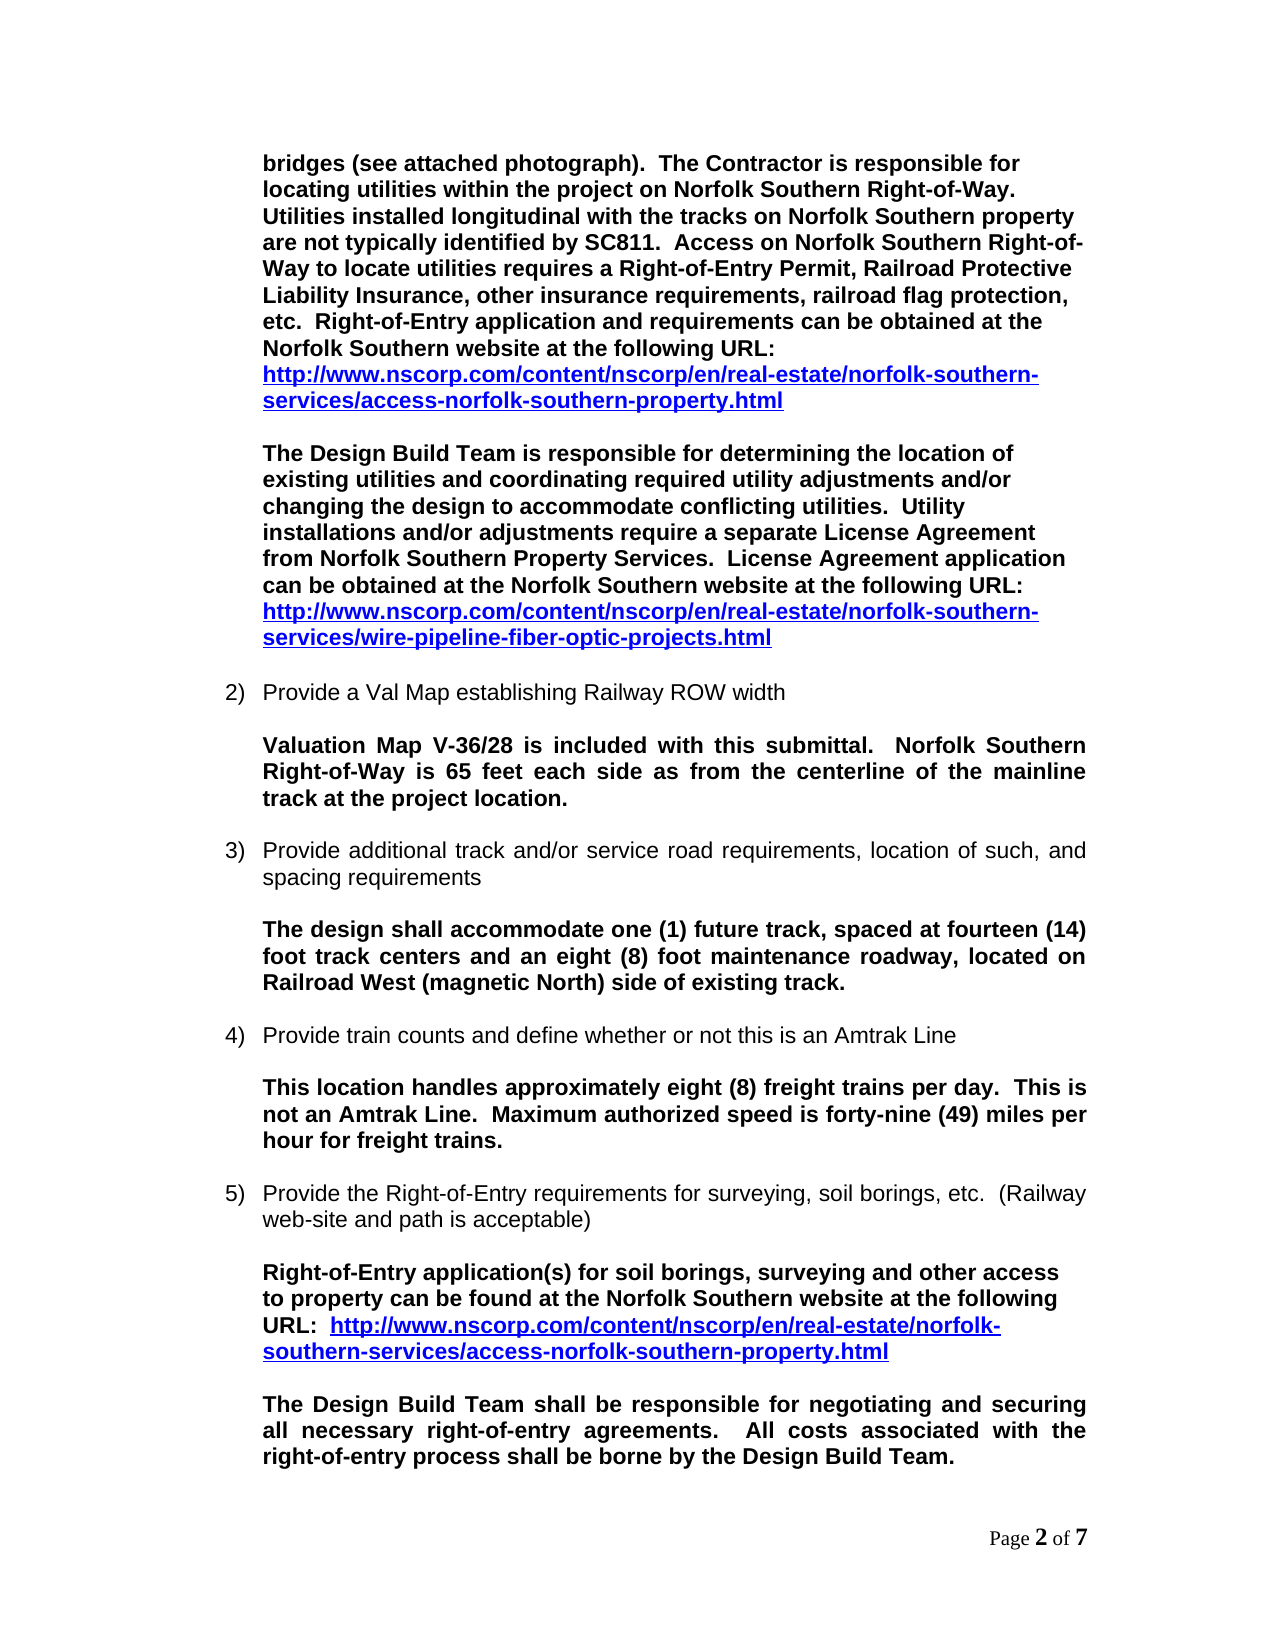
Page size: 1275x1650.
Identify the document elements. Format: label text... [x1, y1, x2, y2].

text Valuation Map V-36/28 is included with this submittal. Norfolk Southern Right-of-Way is 65 feet each side as from the centerline of the mainline track at the project location. [262, 732, 1087, 811]
list Provide additional track and/or service road requirements, location of such, and spacing requirements [225, 837, 1087, 890]
text Right-of-Entry application(s) for soil borings, surveying and other access to property can be found at the Norfolk Southern website at the following URL: http://www.nscorp.com/content/nscorp/en/real-estate/norfolk-southern-services/access-norfolk-southern-property.html [262, 1259, 1087, 1364]
text This location handles approximately eight (8) freight trains per day. This is not an Amtrak Line. Maximum authorized speed is forty-nine (49) miles per hour for freight trains. [262, 1074, 1087, 1153]
text The Design Build Team shall be responsible for negotiating and securing all necessary right-of-entry agreements. All costs associated with the right-of-entry process shall be borne by the Design Build Team. [262, 1391, 1087, 1470]
text The design shall accommodate one (1) future track, spaced at fourteen (14) foot track centers and an eight (8) foot maintenance roadway, located on Railroad West (magnetic North) side of existing track. [262, 916, 1087, 995]
list Provide a Val Map establishing Railway ROW width [225, 679, 1087, 705]
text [262, 150, 1087, 413]
text The Design Build Team is responsible for determining the location of existing utilities and coordinating required utility adjustments and/or changing the design to accommodate conflicting utilities. Utility installations and/or adjustments require a separate License Agreement from Norfolk Southern Property Services. License Agreement application can be obtained at the Norfolk Southern website at the following URL: http://www.nscorp.com/content/nscorp/en/real-estate/norfolk-southern-services/wire-pipeline-fiber-optic-projects.html [262, 440, 1087, 651]
list Provide the Right-of-Entry requirements for surveying, soil borings, etc. (Railway web-site and path is acceptable) [225, 1180, 1087, 1232]
list Provide train counts and define whether or not this is an Amtrak Line [225, 1022, 1087, 1048]
